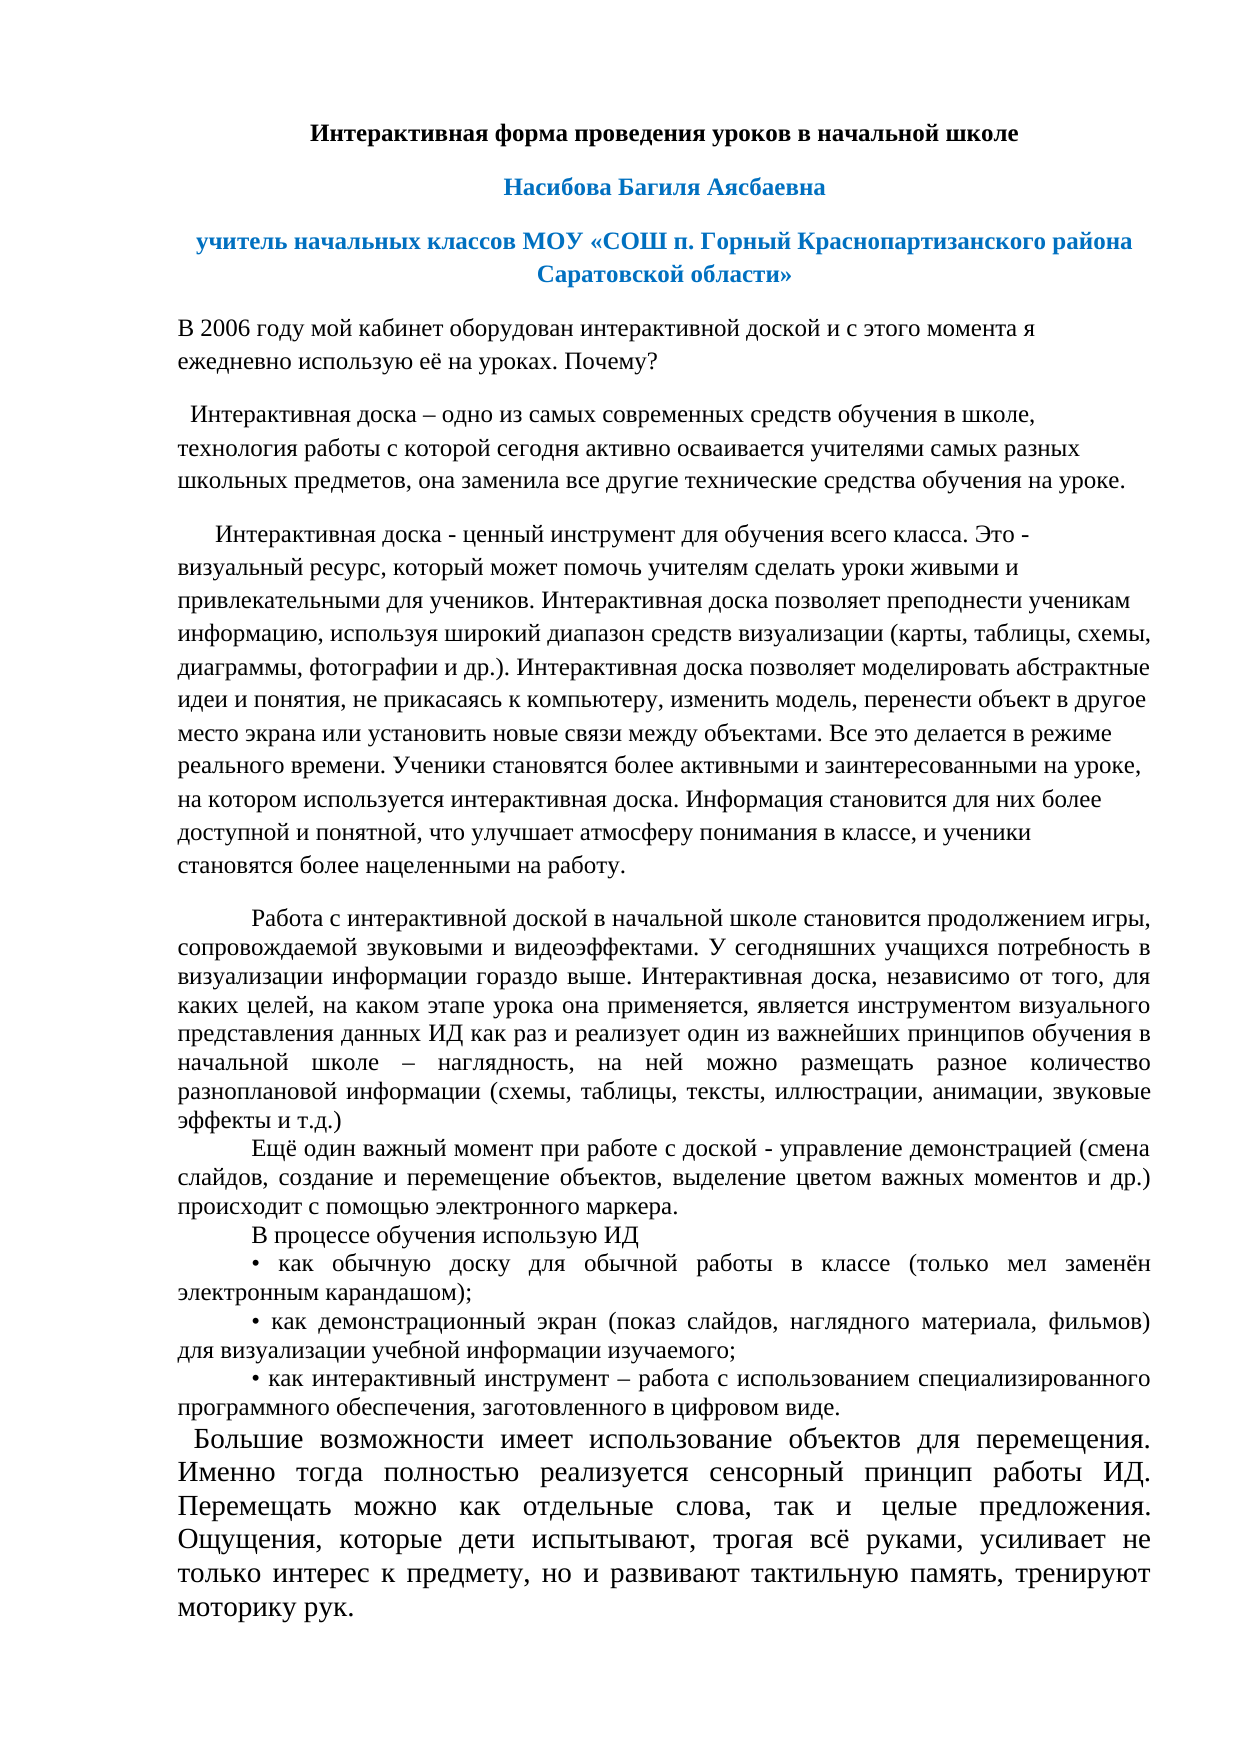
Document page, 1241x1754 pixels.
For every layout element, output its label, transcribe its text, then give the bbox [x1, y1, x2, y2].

text В процессе обучения использую ИД [177, 1220, 1152, 1248]
text учитель начальных классов МОУ «СОШ п. Горный Краснопартизанского района Саратовской области» [177, 226, 1152, 288]
text Интерактивная доска – одно из самых современных средств обучения в школе, технология работы с которой сегодня активно осваивается учителями самых разных школьных предметов, она заменила все другие технические средства обучения на уроке. [177, 399, 1152, 494]
text • как интерактивный инструмент – работа с использованием специализированного программного обеспечения, заготовленного в цифровом виде. [177, 1363, 1152, 1421]
text Насибова Багиля Аясбаевна [177, 172, 1152, 201]
text В 2006 году мой кабинет оборудован интерактивной доской и с этого момента я ежедневно использую её на уроках. Почему? [177, 313, 1152, 374]
text Интерактивная форма проведения уроков в начальной школе [177, 118, 1152, 147]
text Работа с интерактивной доской в начальной школе становится продолжением игры, сопровождаемой звуковыми и видеоэффектами. У сегодняшних учащихся потребность в визуализации информации гораздо выше. Интерактивная доска, независимо от того, для каких целей, на каком этапе урока она применяется, является инструментом визуального представления данных ИД как раз и реализует один из важнейших принципов обучения в начальной школе – наглядность, на ней можно размещать разное количество разноплановой информации (схемы, таблицы, тексты, иллюстрации, анимации, звуковые эффекты и т.д.) [177, 903, 1152, 1133]
text Большие возможности имеет использование объектов для перемещения. Именно тогда полностью реализуется сенсорный принцип работы ИД. Перемещать можно как отдельные слова, так и целые предложения. Ощущения, которые дети испытывают, трогая всё руками, усиливает не только интерес к предмету, но и развивают тактильную память, тренируют моторику рук. [177, 1421, 1152, 1622]
text • как обычную доску для обычной работы в классе (только мел заменён электронным карандашом); [177, 1248, 1152, 1306]
text Ещё один важный момент при работе с доской - управление демонстрацией (смена слайдов, создание и перемещение объектов, выделение цветом важных моментов и др.) происходит с помощью электронного маркера. [177, 1133, 1152, 1220]
text Интерактивная доска - ценный инструмент для обучения всего класса. Это - визуальный ресурс, который может помочь учителям сделать уроки живыми и привлекательными для учеников. Интерактивная доска позволяет преподнести ученикам информацию, используя широкий диапазон средств визуализации (карты, таблицы, схемы, диаграммы, фотографии и др.). Интерактивная доска позволяет моделировать абстрактные идеи и понятия, не прикасаясь к компьютеру, изменить модель, перенести объект в другое место экрана или установить новые связи между объектами. Все это делается в режиме реального времени. Ученики становятся более активными и заинтересованными на уроке, на котором используется интерактивная доска. Информация становится для них более доступной и понятной, что улучшает атмосферу понимания в классе, и ученики становятся более нацеленными на работу. [177, 519, 1152, 878]
text • как демонстрационный экран (показ слайдов, наглядного материала, фильмов) для визуализации учебной информации изучаемого; [177, 1306, 1152, 1363]
